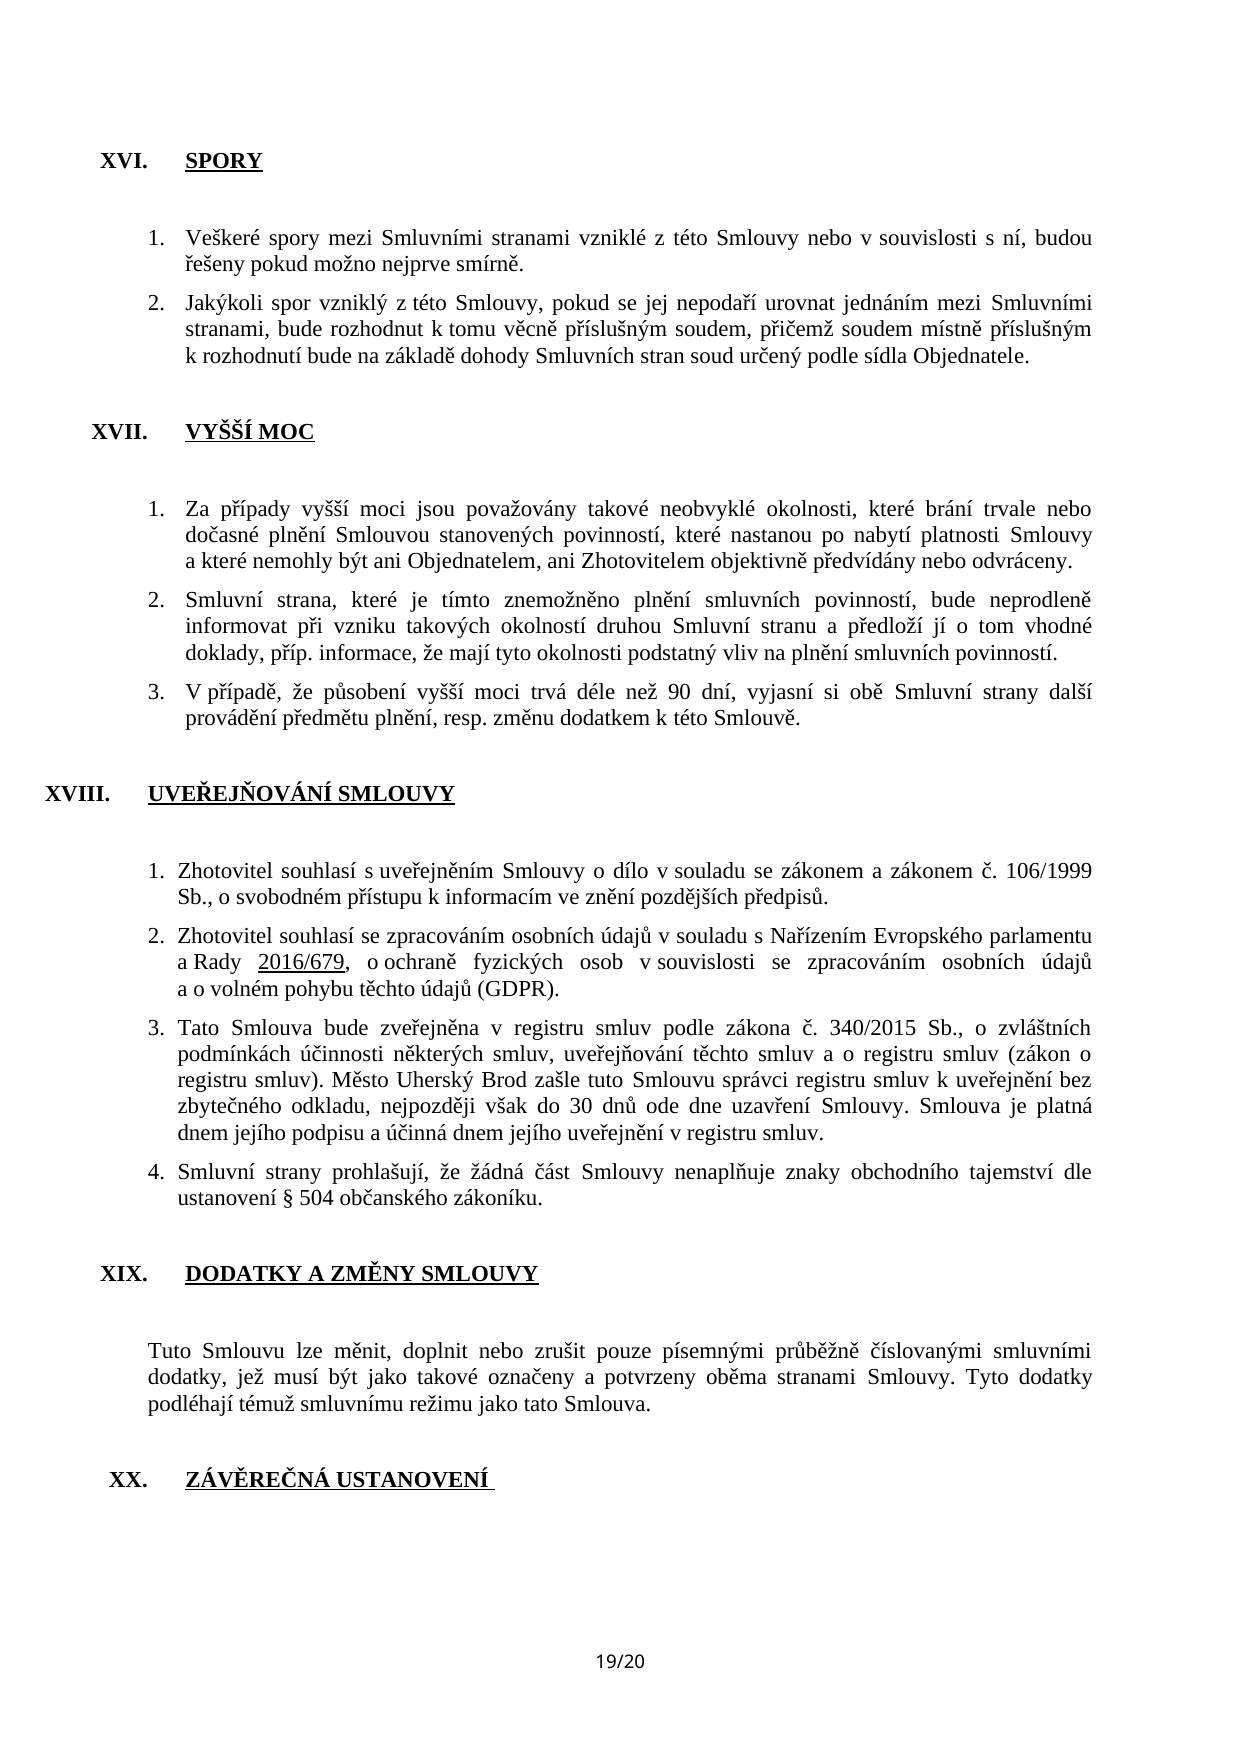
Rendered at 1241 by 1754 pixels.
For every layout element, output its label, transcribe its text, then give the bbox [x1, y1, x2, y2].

text DODATKY A ZMĚNY SMLOUVY [148, 1261, 1093, 1287]
list Zhotovitel souhlasí se zpracováním osobních údajů v souladu s Nařízením Evropského parlamentu a Rady 2016/679, o ochraně fyzických osob v souvislosti se zpracováním osobních údajů a o volném pohybu těchto údajů (GDPR). [148, 922, 1093, 1001]
text SPORY [148, 148, 1093, 174]
list Jakýkoli spor vzniklý z této Smlouvy, pokud se jej nepodaří urovnat jednáním mezi Smluvními stranami, bude rozhodnut k tomu věcně příslušným soudem, přičemž soudem místně příslušným k rozhodnutí bude na základě dohody Smluvních stran soud určený podle sídla Objednatele. [148, 289, 1093, 368]
list Tuto Smlouvu lze měnit, doplnit nebo zrušit pouze písemnými průběžně číslovanými smluvními dodatky, jež musí být jako takové označeny a potvrzeny oběma stranami Smlouvy. Tyto dodatky podléhají témuž smluvnímu režimu jako tato Smlouva. [148, 1337, 1093, 1416]
list Za případy vyšší moci jsou považovány takové neobvyklé okolnosti, které brání trvale nebo dočasné plnění Smlouvou stanovených povinností, které nastanou po nabytí platnosti Smlouvy a které nemohly být ani Objednatelem, ani Zhotovitelem objektivně předvídány nebo odvráceny. [148, 494, 1093, 574]
text VYŠŠÍ MOC [148, 418, 1093, 444]
list V případě, že působení vyšší moci trvá déle než 90 dní, vyjasní si obě Smluvní strany další provádění předmětu plnění, resp. změnu dodatkem k této Smlouvě. [148, 678, 1093, 730]
text ZÁVĚREČNÁ USTANOVENÍ [148, 1466, 1093, 1492]
list Tato Smlouva bude zveřejněna v registru smluv podle zákona č. 340/2015 Sb., o zvláštních podmínkách účinnosti některých smluv, uveřejňování těchto smluv a o registru smluv (zákon o registru smluv). Město Uherský Brod zašle tuto Smlouvu správci registru smluv k uveřejnění bez zbytečného odkladu, nejpozději však do 30 dnů ode dne uzavření Smlouvy. Smlouva je platná dnem jejího podpisu a účinná dnem jejího uveřejnění v registru smluv. [148, 1013, 1093, 1145]
list Smluvní strany prohlašují, že žádná část Smlouvy nenaplňuje znaky obchodního tajemství dle ustanovení § 504 občanského zákoníku. [148, 1158, 1093, 1211]
list Zhotovitel souhlasí s uveřejněním Smlouvy o dílo v souladu se zákonem a zákonem č. 106/1999 Sb., o svobodném přístupu k informacím ve znění pozdějších předpisů. [148, 857, 1093, 909]
list Veškeré spory mezi Smluvními stranami vzniklé z této Smlouvy nebo v souvislosti s ní, budou řešeny pokud možno nejprve smírně. [148, 224, 1093, 277]
text UVEŘEJŇOVÁNÍ SMLOUVY [110, 780, 1093, 807]
list Smluvní strana, které je tímto znemožněno plnění smluvních povinností, bude neprodleně informovat při vzniku takových okolností druhou Smluvní stranu a předloží jí o tom vhodné doklady, příp. informace, že mají tyto okolnosti podstatný vliv na plnění smluvních povinností. [148, 586, 1093, 665]
